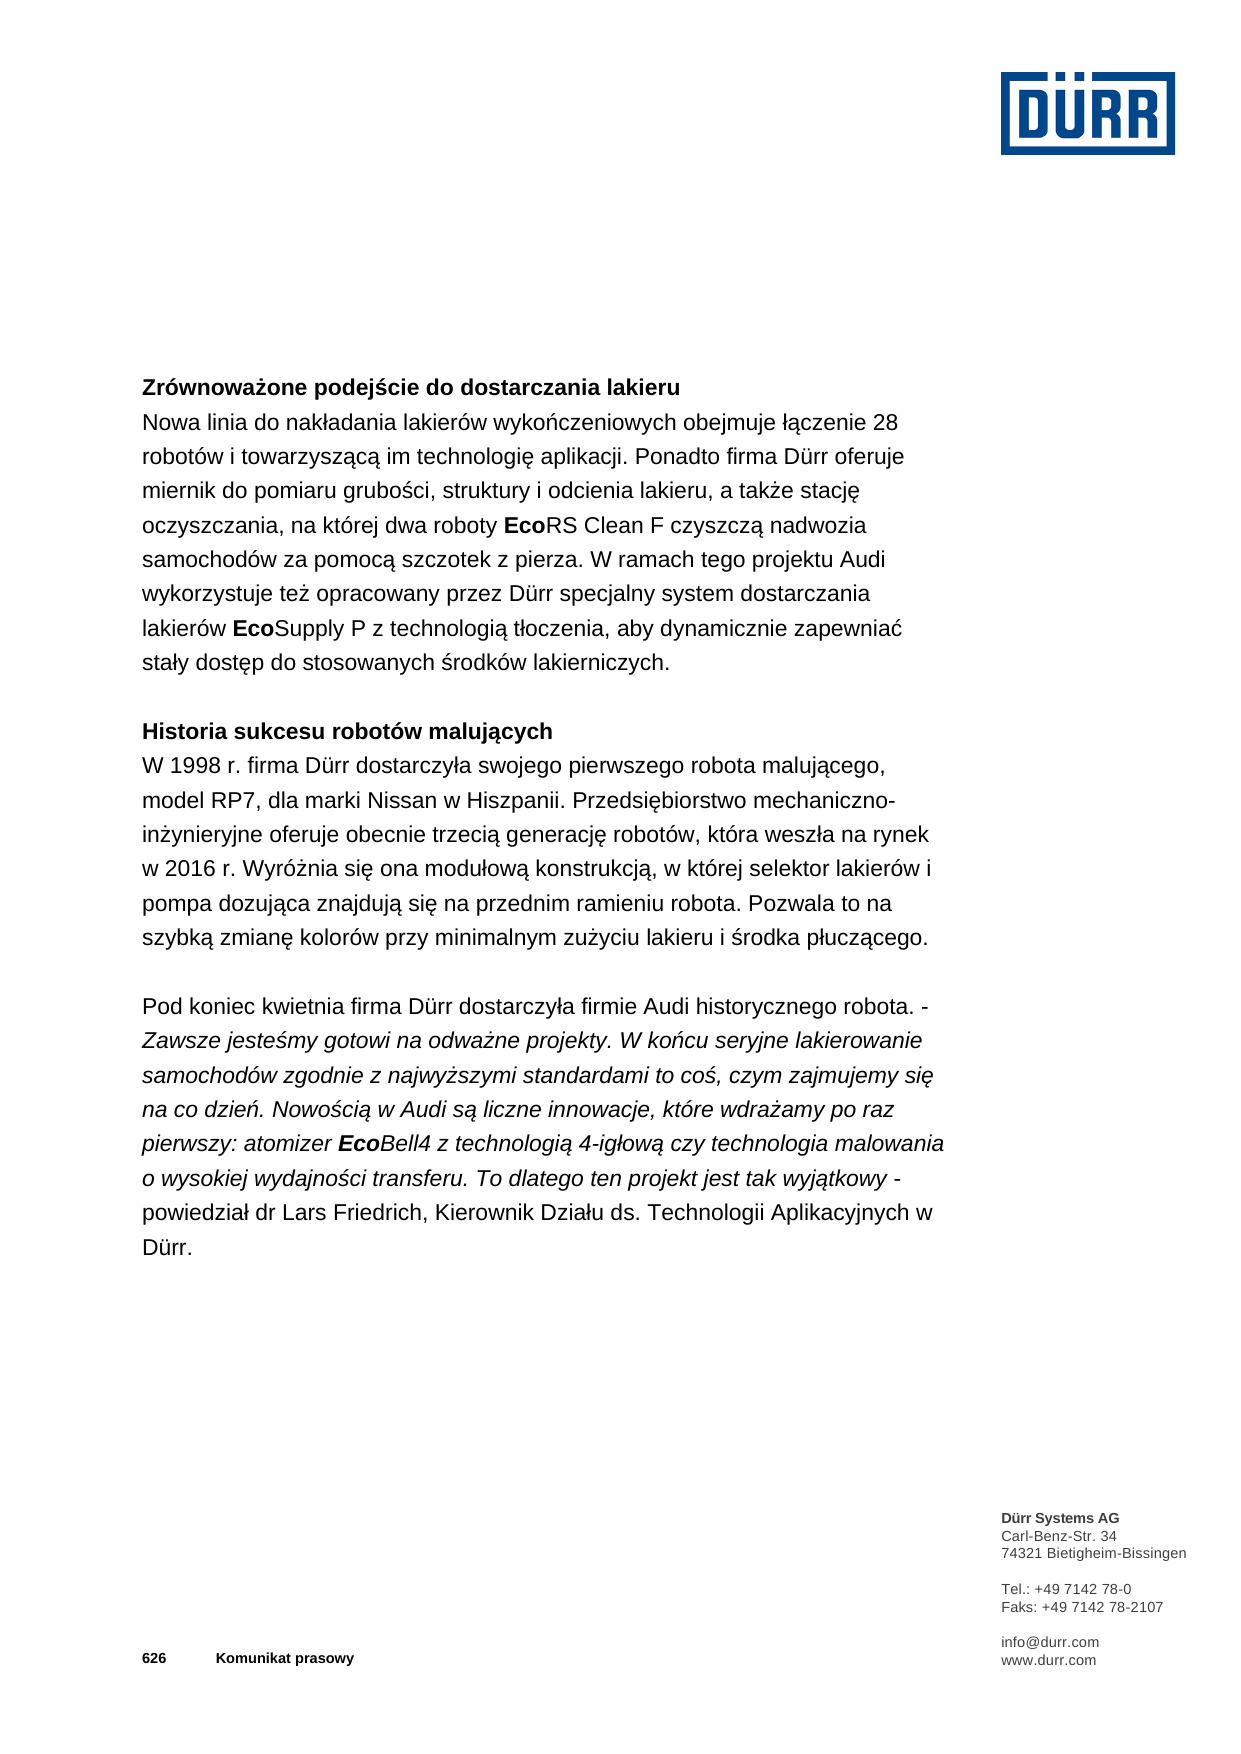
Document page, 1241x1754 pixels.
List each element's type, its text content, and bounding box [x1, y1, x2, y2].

text Historia sukcesu robotów malujących [142, 710, 951, 744]
picture [1001, 72, 1175, 155]
text Zrównoważone podejście do dostarczania lakieru [142, 366, 951, 401]
text W 1998 r. firma Dürr dostarczyła swojego pierwszego robota malującego, model RP7, dla marki Nissan w Hiszpanii. Przedsiębiorstwo mechaniczno-inżynieryjne oferuje obecnie trzecią generację robotów, która weszła na rynek w 2016 r. Wyróżnia się ona modułową konstrukcją, w której selektor lakierów i pompa dozująca znajdują się na przednim ramieniu robota. Pozwala to na szybką zmianę kolorów przy minimalnym zużyciu lakieru i środka płuczącego. [142, 744, 951, 951]
text Nowa linia do nakładania lakierów wykończeniowych obejmuje łączenie 28 robotów i towarzyszącą im technologię aplikacji. Ponadto firma Dürr oferuje miernik do pomiaru grubości, struktury i odcienia lakieru, a także stację oczyszczania, na której dwa roboty EcoRS Clean F czyszczą nadwozia samochodów za pomocą szczotek z pierza. W ramach tego projektu Audi wykorzystuje też opracowany przez Dürr specjalny system dostarczania lakierów EcoSupply P z technologią tłoczenia, aby dynamicznie zapewniać stały dostęp do stosowanych środków lakierniczych. [142, 401, 951, 676]
text Pod koniec kwietnia firma Dürr dostarczyła firmie Audi historycznego robota. -Zawsze jesteśmy gotowi na odważne projekty. W końcu seryjne lakierowanie samochodów zgodnie z najwyższymi standardami to coś, czym zajmujemy się na co dzień. Nowością w Audi są liczne innowacje, które wdrażamy po raz pierwszy: atomizer EcoBell4 z technologią 4-igłową czy technologia malowania o wysokiej wydajności transferu. To dlatego ten projekt jest tak wyjątkowy - powiedział dr Lars Friedrich, Kierownik Działu ds. Technologii Aplikacyjnych w Dürr. [142, 985, 951, 1260]
